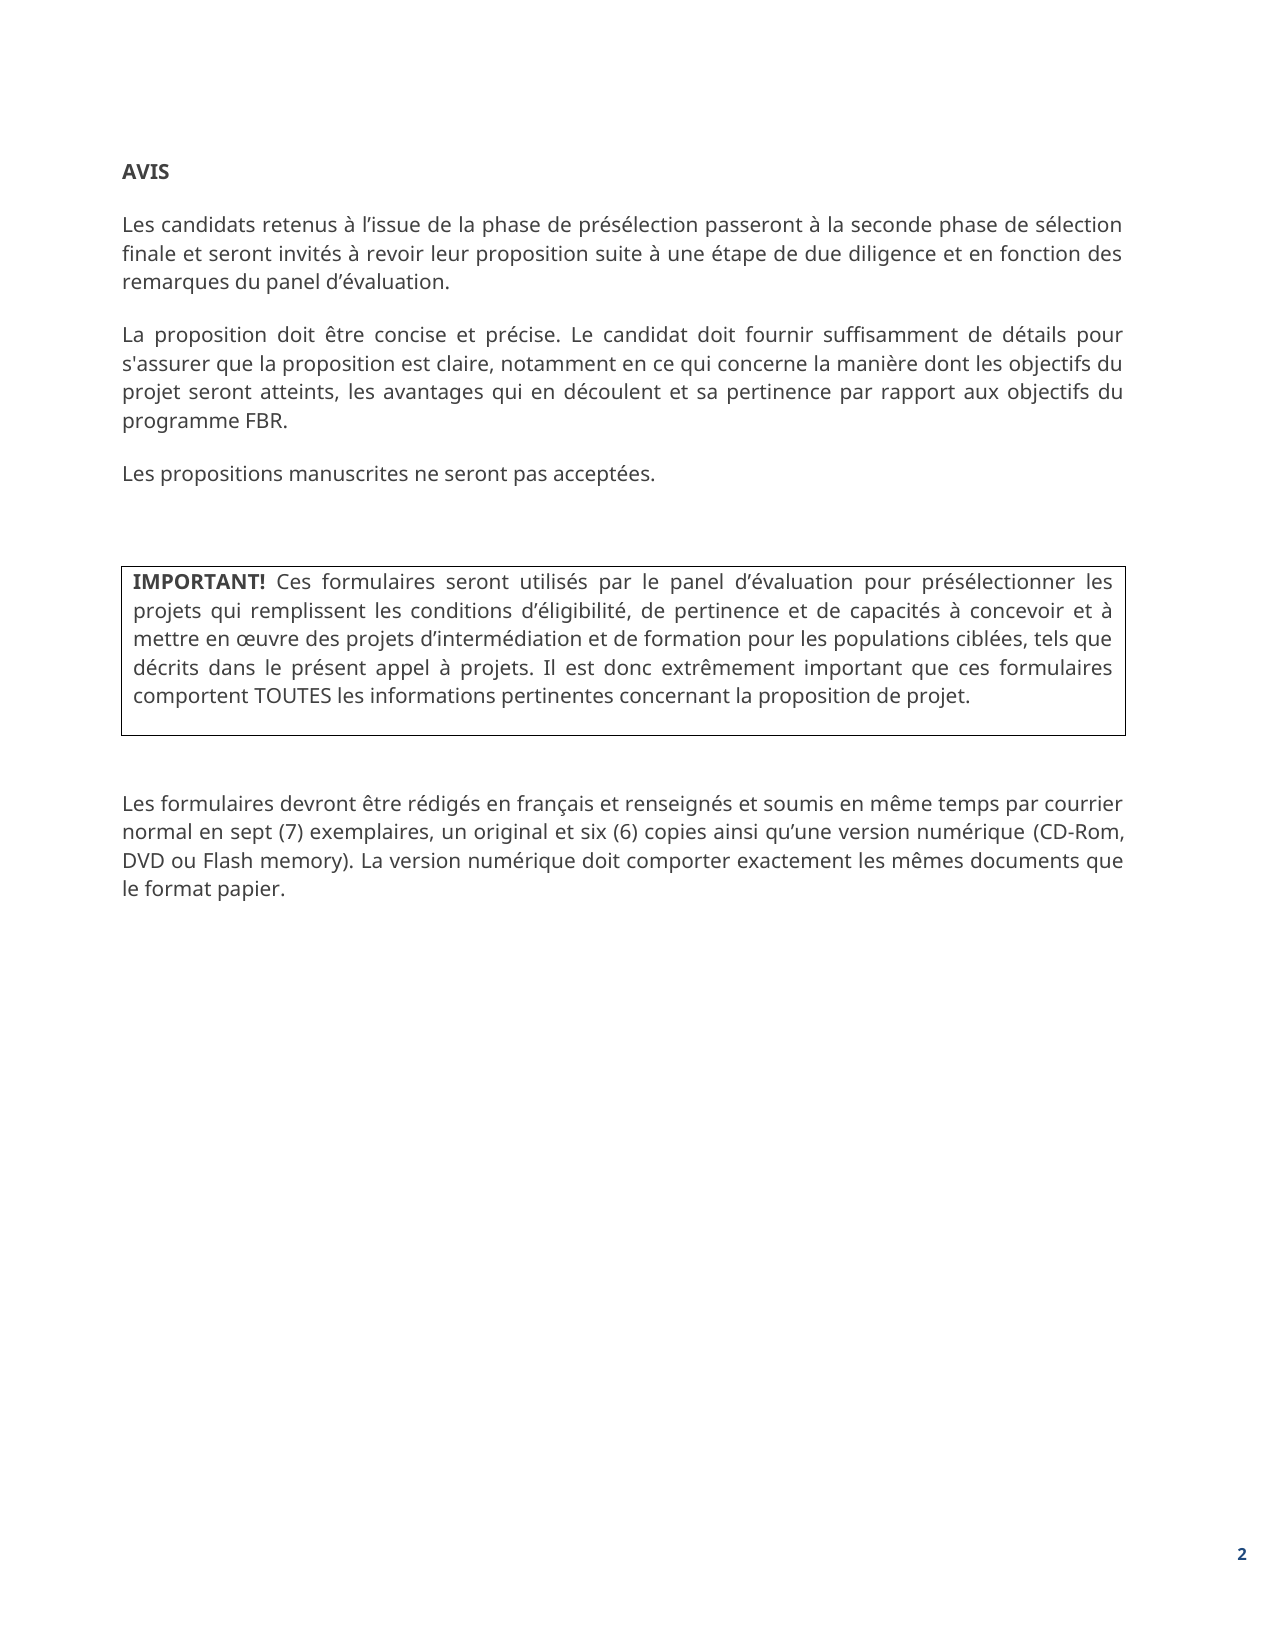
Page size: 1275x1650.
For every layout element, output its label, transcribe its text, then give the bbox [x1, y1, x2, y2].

text Les propositions manuscrites ne seront pas acceptées. [122, 459, 1125, 488]
text La proposition doit être concise et précise. Le candidat doit fournir suffisamment de détails pour s'assurer que la proposition est claire, notamment en ce qui concerne la manière dont les objectifs du projet seront atteints, les avantages qui en découlent et sa pertinence par rapport aux objectifs du programme FBR. [122, 321, 1125, 434]
text AVIS [122, 157, 1125, 185]
text Les formulaires devront être rédigés en français et renseignés et soumis en même temps par courrier normal en sept (7) exemplaires, un original et six (6) copies ainsi qu’une version numérique (CD-Rom, DVD ou Flash memory). La version numérique doit comporter exactement les mêmes documents que le format papier. [122, 789, 1125, 903]
table_header IMPORTANT! Ces formulaires seront utilisés par le panel d’évaluation pour présélectionner les projets qui remplissent les conditions d’éligibilité, de pertinence et de capacités à concevoir et à mettre en œuvre des projets d’intermédiation et de formation pour les populations ciblées, tels que décrits dans le présent appel à projets. Il est donc extrêmement important que ces formulaires comportent TOUTES les informations pertinentes concernant la proposition de projet. [122, 567, 1125, 734]
text Les candidats retenus à l’issue de la phase de présélection passeront à la seconde phase de sélection finale et seront invités à revoir leur proposition suite à une étape de due diligence et en fonction des remarques du panel d’évaluation. [122, 210, 1125, 296]
